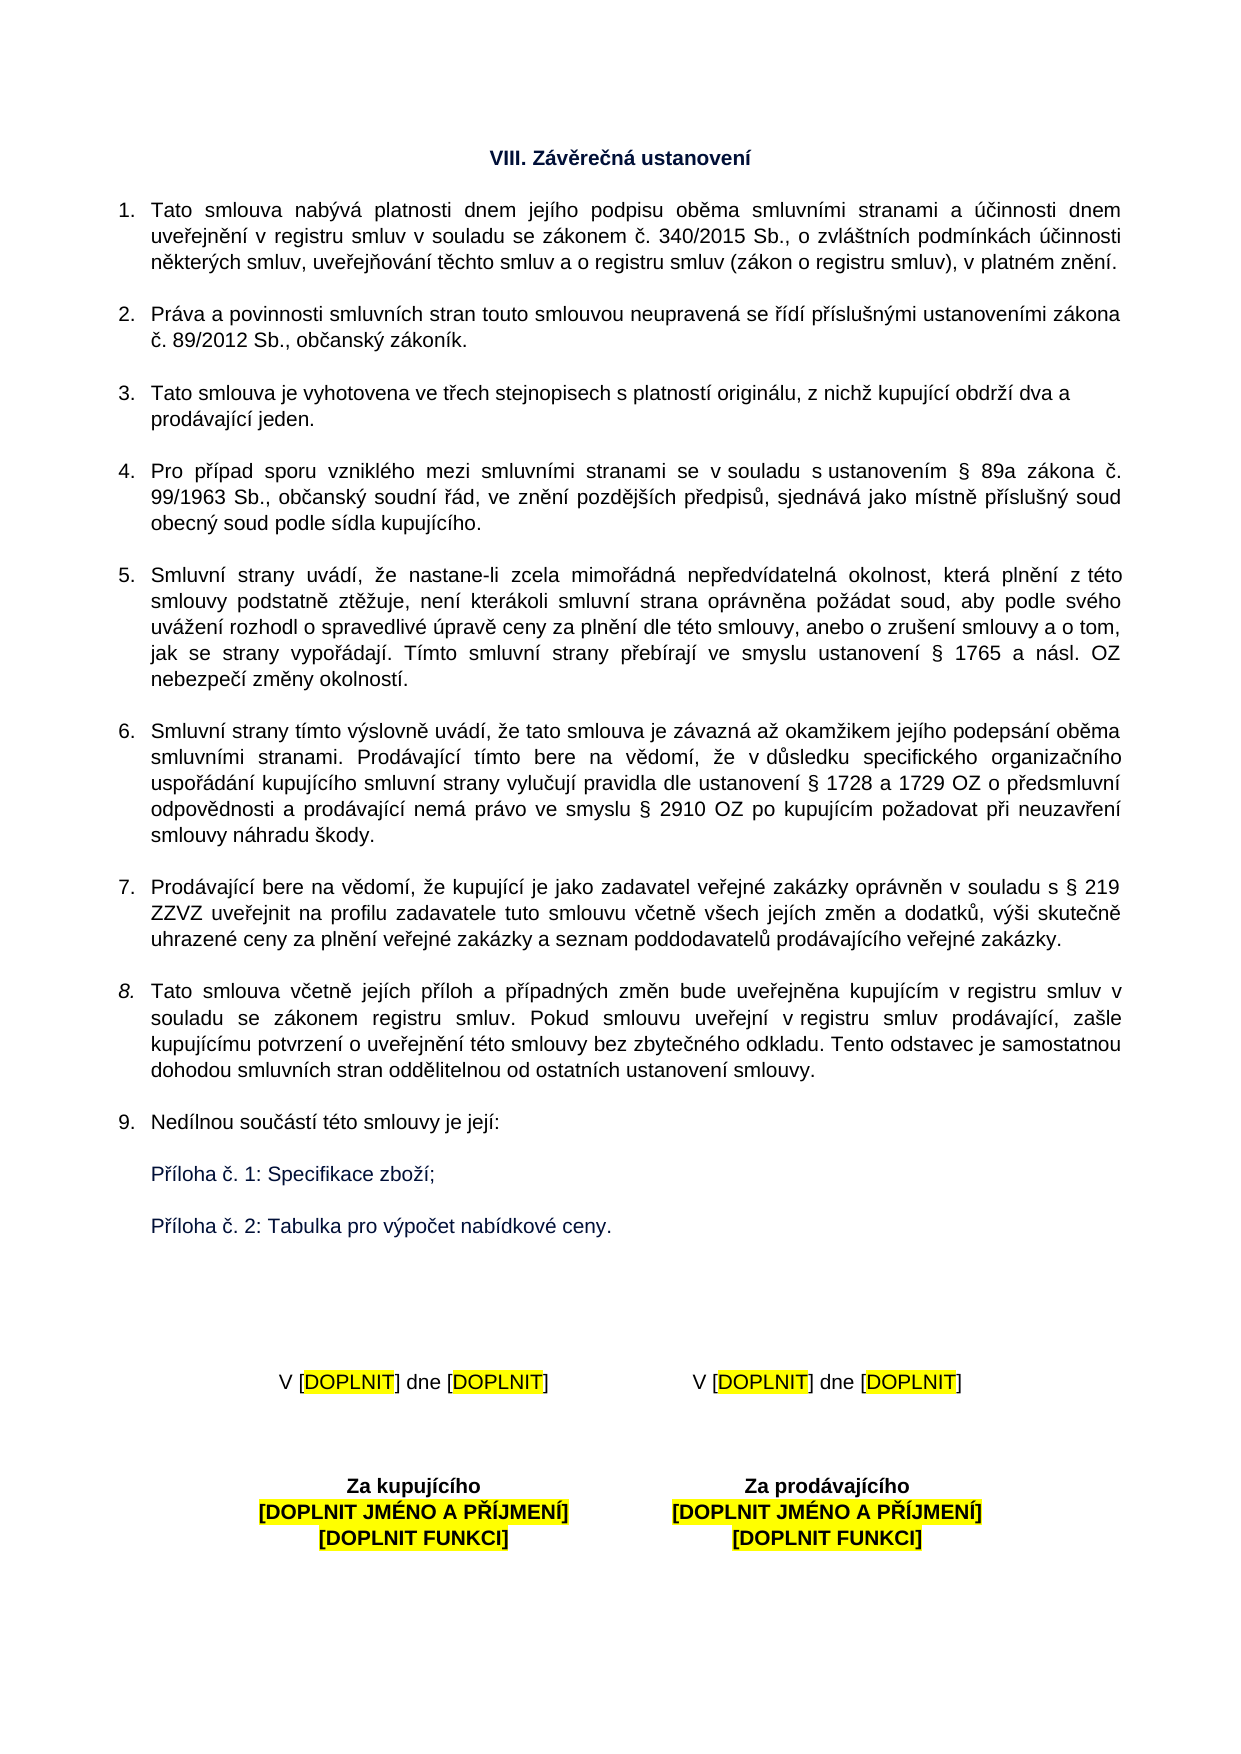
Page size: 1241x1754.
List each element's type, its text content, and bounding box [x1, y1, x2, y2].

table_cell Za prodávajícího [DOPLNIT JMÉNO A PŘÍJMENÍ] [DOPLNIT FUNKCI] [621, 1395, 1034, 1551]
list Tato smlouva včetně jejích příloh a případných změn bude uveřejněna kupujícím v registru smluv v souladu se zákonem registru smluv. Pokud smlouvu uveřejní v registru smluv prodávající, zašle kupujícímu potvrzení o uveřejnění této smlouvy bez zbytečného odkladu. Tento odstavec je samostatnou dohodou smluvních stran oddělitelnou od ostatních ustanovení smlouvy. [118, 978, 1122, 1082]
list Nedílnou součástí této smlouvy je její: [118, 1108, 1122, 1134]
subtitle Závěrečná ustanovení [118, 145, 1122, 171]
subtitle Příloha č. 1: Specifikace zboží; [151, 1160, 1122, 1186]
list Práva a povinnosti smluvních stran touto smlouvou neupravená se řídí příslušnými ustanoveními zákona č. 89/2012 Sb., občanský zákoník. [118, 301, 1122, 353]
table_header V [DOPLNIT] dne [DOPLNIT] [207, 1369, 621, 1395]
list Prodávající bere na vědomí, že kupující je jako zadavatel veřejné zakázky oprávněn v souladu s § 219 ZZVZ uveřejnit na profilu zadavatele tuto smlouvu včetně všech jejích změn a dodatků, výši skutečně uhrazené ceny za plnění veřejné zakázky a seznam poddodavatelů prodávajícího veřejné zakázky. [118, 874, 1122, 952]
list Smluvní strany tímto výslovně uvádí, že tato smlouva je závazná až okamžikem jejího podepsání oběma smluvními stranami. Prodávající tímto bere na vědomí, že v důsledku specifického organizačního uspořádání kupujícího smluvní strany vylučují pravidla dle ustanovení § 1728 a 1729 OZ o předsmluvní odpovědnosti a prodávající nemá právo ve smyslu § 2910 OZ po kupujícím požadovat při neuzavření smlouvy náhradu škody. [118, 718, 1122, 848]
list Tato smlouva je vyhotovena ve třech stejnopisech s platností originálu, z nichž kupující obdrží dva a prodávající jeden. [118, 379, 1122, 431]
table_header V [DOPLNIT] dne [DOPLNIT] [621, 1369, 1034, 1395]
list Pro případ sporu vzniklého mezi smluvními stranami se v souladu s ustanovením § 89a zákona č. 99/1963 Sb., občanský soudní řád, ve znění pozdějších předpisů, sjednává jako místně příslušný soud obecný soud podle sídla kupujícího. [118, 457, 1122, 535]
table_cell Za kupujícího [DOPLNIT JMÉNO A PŘÍJMENÍ] [DOPLNIT FUNKCI] [207, 1395, 621, 1551]
subtitle Příloha č. 2: Tabulka pro výpočet nabídkové ceny. [151, 1212, 1122, 1238]
list Tato smlouva nabývá platnosti dnem jejího podpisu oběma smluvními stranami a účinnosti dnem uveřejnění v registru smluv v souladu se zákonem č. 340/2015 Sb., o zvláštních podmínkách účinnosti některých smluv, uveřejňování těchto smluv a o registru smluv (zákon o registru smluv), v platném znění. [118, 197, 1122, 275]
list Smluvní strany uvádí, že nastane-li zcela mimořádná nepředvídatelná okolnost, která plnění z této smlouvy podstatně ztěžuje, není kterákoli smluvní strana oprávněna požádat soud, aby podle svého uvážení rozhodl o spravedlivé úpravě ceny za plnění dle této smlouvy, anebo o zrušení smlouvy a o tom, jak se strany vypořádají. Tímto smluvní strany přebírají ve smyslu ustanovení § 1765 a násl. OZ nebezpečí změny okolností. [118, 561, 1122, 692]
